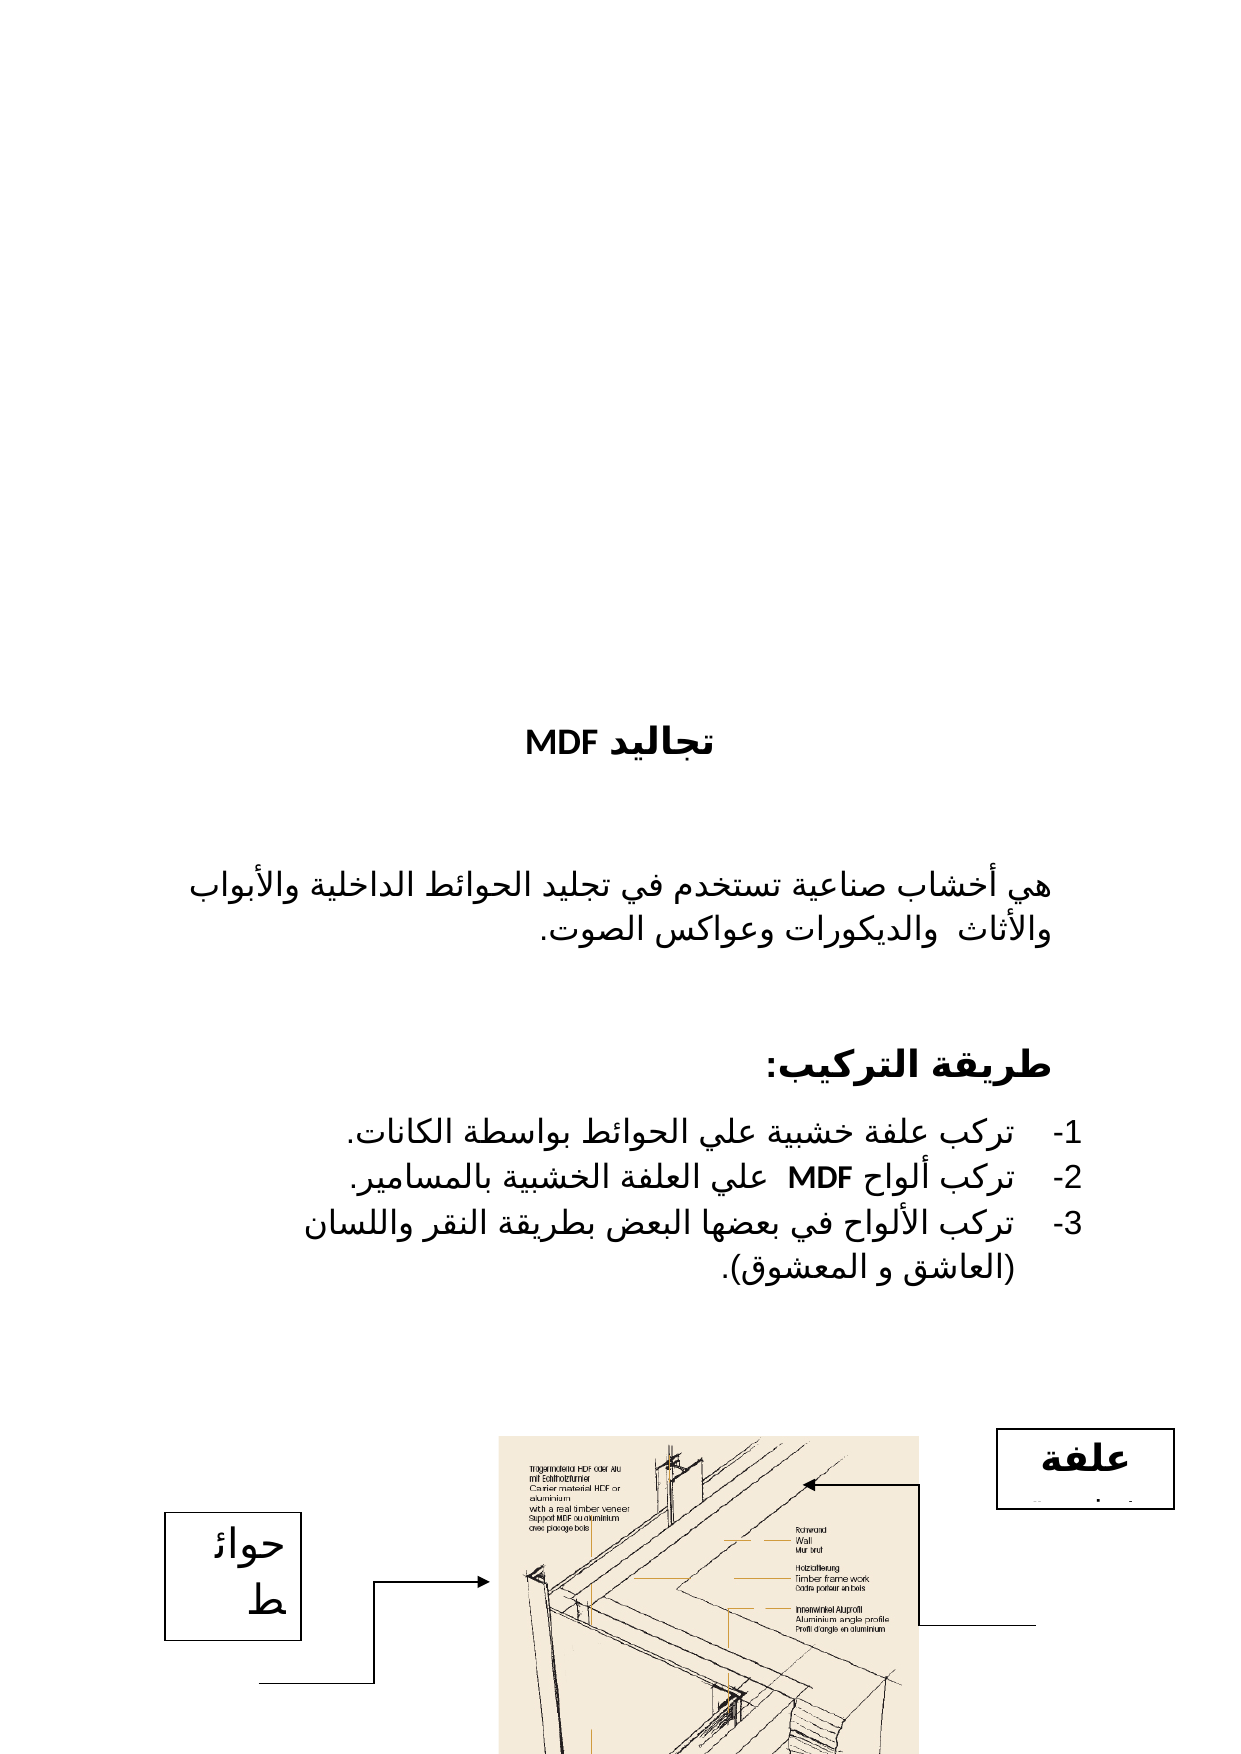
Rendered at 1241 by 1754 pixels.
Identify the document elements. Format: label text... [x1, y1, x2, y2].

list تركب الألواح في بعضها البعض بطريقة النقر واللسان (العاشق و المعشوق). [187, 1203, 1053, 1286]
list تركب ألواح MDF علي العلفة الخشبية بالمسامير. [187, 1157, 1053, 1197]
list تركب علفة خشبية علي الحوائط بواسطة الكانات. [187, 1112, 1053, 1151]
picture [498, 1436, 919, 1754]
text طريقة التركيب: [187, 1042, 1053, 1085]
text هي أخشاب صناعية تستخدم في تجليد الحوائط الداخلية والأبواب والأثاث والديكورات وعواكس الصوت. [187, 865, 1053, 948]
text تجاليد MDF [187, 718, 1053, 764]
